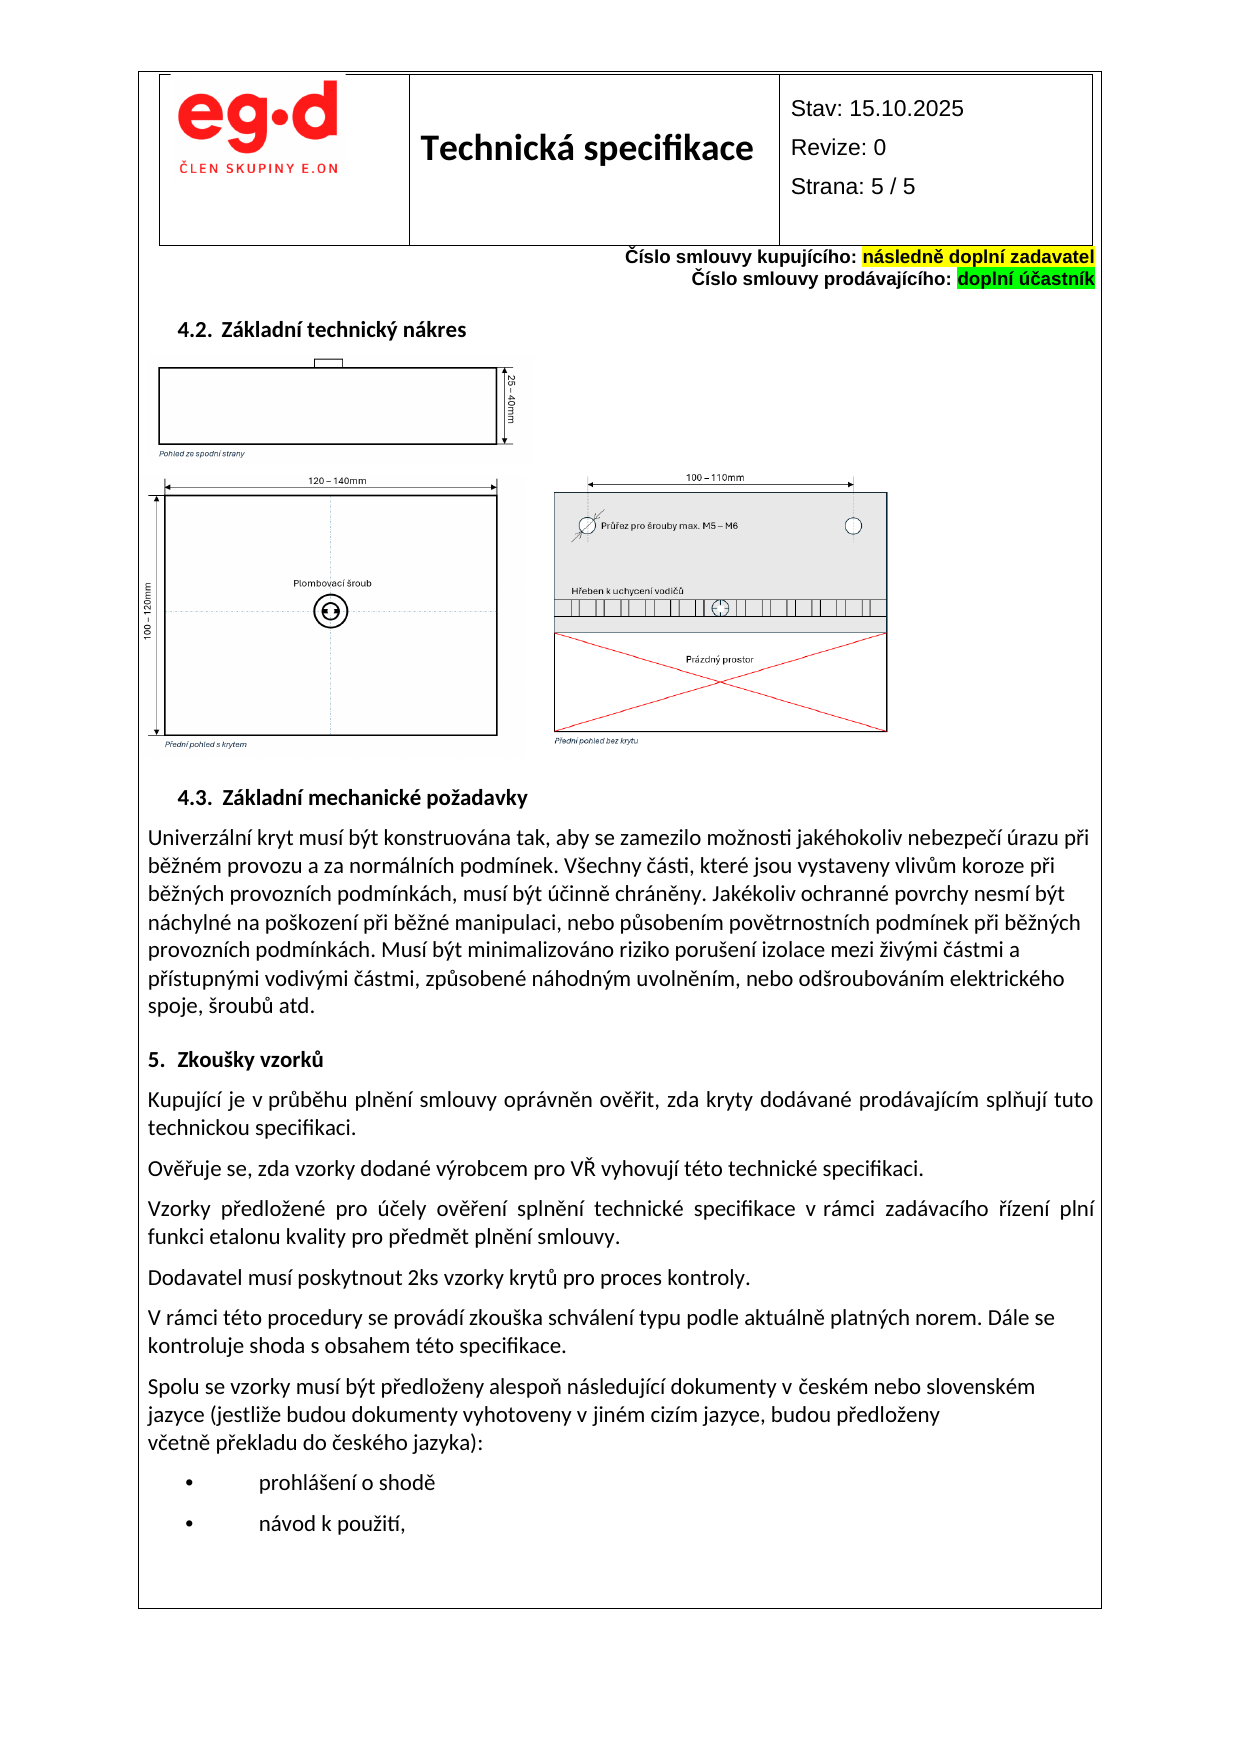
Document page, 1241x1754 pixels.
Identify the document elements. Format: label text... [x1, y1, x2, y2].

list návod k použití, [185, 1509, 1093, 1537]
picture [170, 74, 346, 181]
list prohlášení o shodě [185, 1468, 1093, 1496]
picture [147, 355, 907, 753]
subtitle Zkoušky vzorků [148, 1045, 1095, 1073]
text Dodavatel musí poskytnout 2ks vzorky krytů pro proces kontroly. [148, 1263, 1095, 1291]
text Vzorky předložené pro účely ověření splnění technické specifikace v rámci zadávacího řízení plní funkci etalonu kvality pro předmět plnění smlouvy. [148, 1194, 1095, 1250]
text V rámci této procedury se provádí zkouška schválení typu podle aktuálně platných norem. Dále se kontroluje shoda s obsahem této specifikace. [148, 1303, 1095, 1359]
picture [139, 475, 527, 758]
subtitle Základní technický nákres [177, 315, 1095, 343]
text Univerzální kryt musí být konstruována tak, aby se zamezilo možnosti jakéhokoliv nebezpečí úrazu při běžném provozu a za normálních podmínek. Všechny části, které jsou vystaveny vlivům koroze při běžných provozních podmínkách, musí být účinně chráněny. Jakékoliv ochranné povrchy nesmí být náchylné na poškození při běžné manipulaci, nebo působením povětrnostních podmínek při běžných provozních podmínkách. Musí být minimalizováno riziko porušení izolace mezi živými částmi a přístupnými vodivými částmi, způsobené náhodným uvolněním, nebo odšroubováním elektrického spoje, šroubů atd. [148, 823, 1095, 1020]
text Ověřuje se, zda vzorky dodané výrobcem pro VŘ vyhovují této technické specifikaci. [148, 1154, 1095, 1182]
picture [132, 475, 138, 758]
subtitle Základní mechanické požadavky [177, 783, 1095, 811]
text Kupující je v průběhu plnění smlouvy oprávněn ověřit, zda kryty dodávané prodávajícím splňují tuto technickou specifikaci. [148, 1085, 1095, 1141]
text Spolu se vzorky musí být předloženy alespoň následující dokumenty v českém nebo slovenském jazyce (jestliže budou dokumenty vyhotoveny v jiném cizím jazyce, budou předloženy včetně překladu do českého jazyka): [148, 1372, 1095, 1456]
